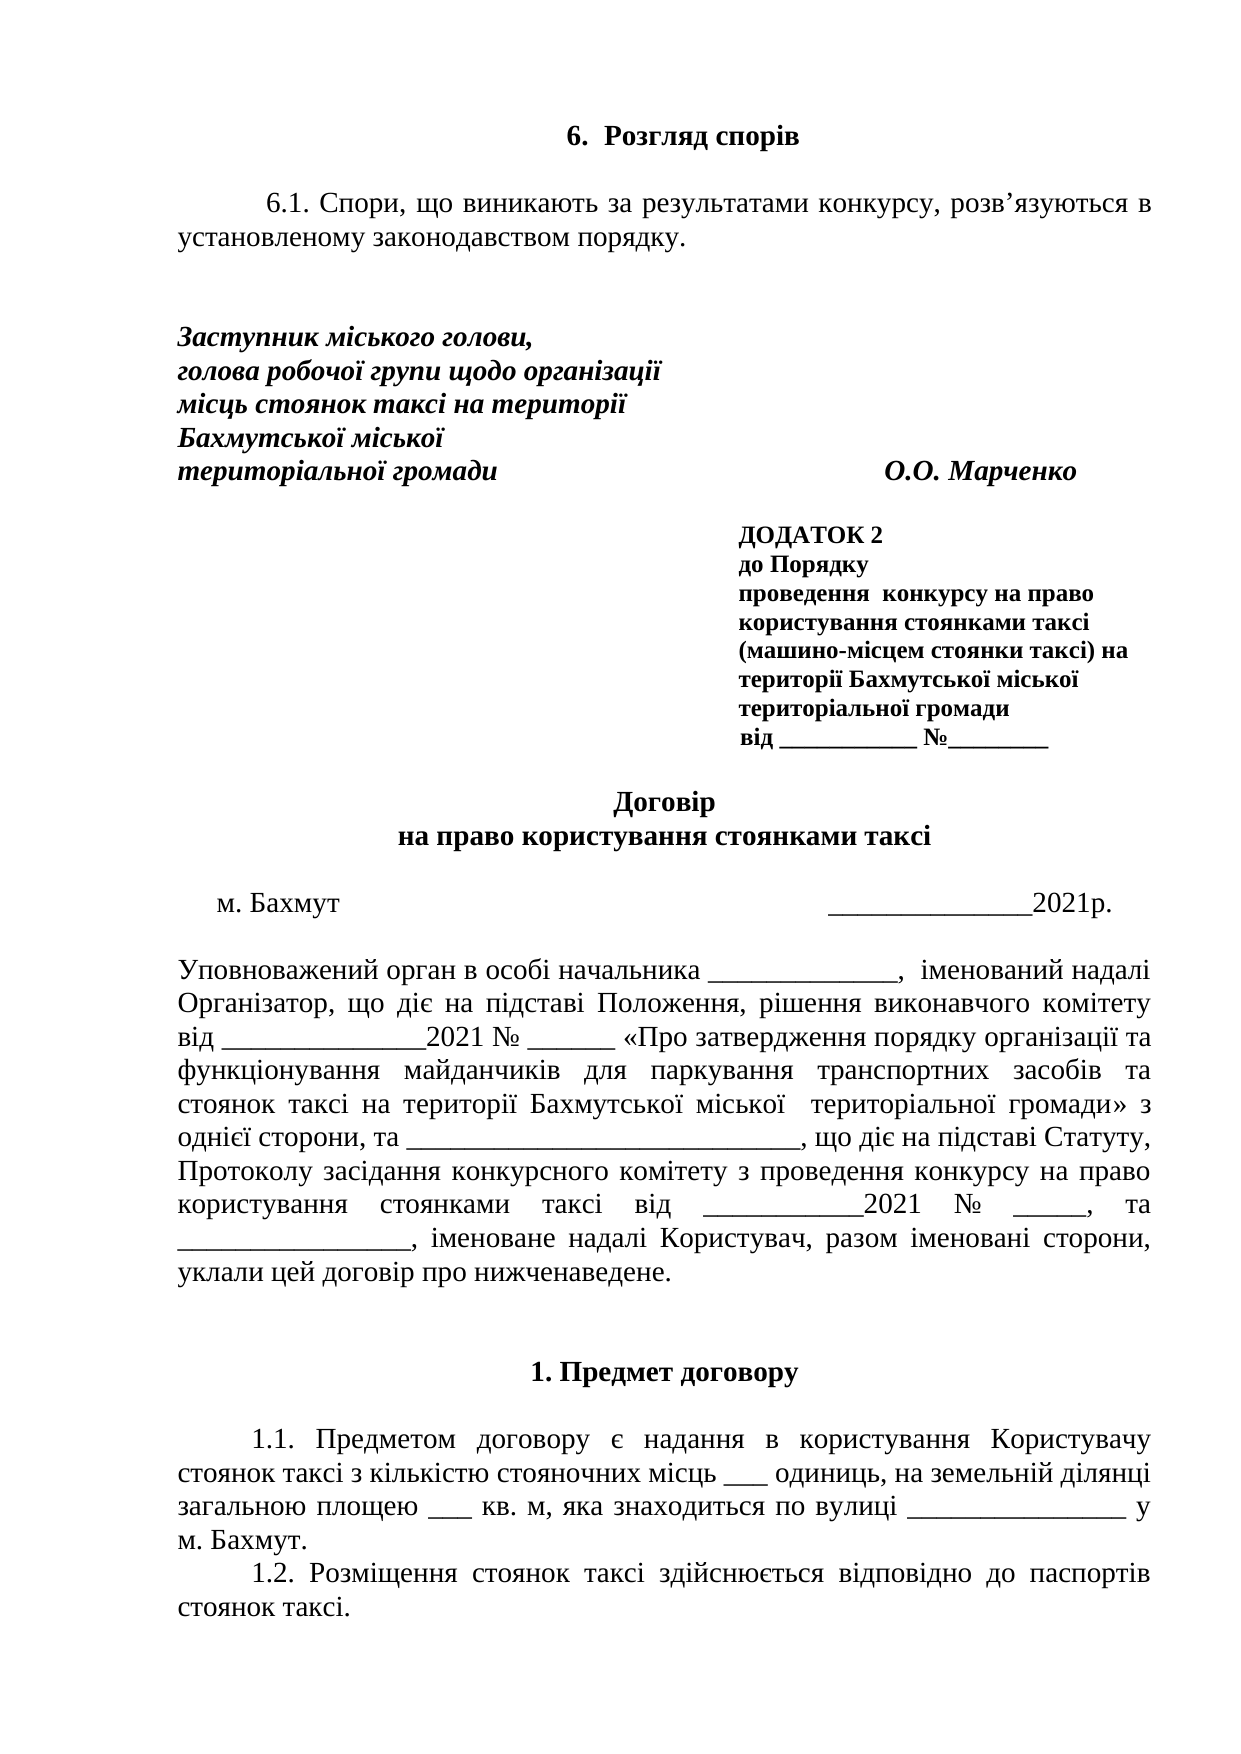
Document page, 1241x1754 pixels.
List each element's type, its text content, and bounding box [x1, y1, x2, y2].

text ДОДАТОК 2 [738, 521, 1152, 549]
list Розгляд спорів [215, 118, 1152, 152]
text Заступник міського голови, [177, 319, 1152, 353]
text 1. Предмет договору [177, 1354, 1152, 1388]
text Договір [177, 784, 1152, 818]
text на право користування стоянками таксі [177, 818, 1152, 851]
text Уповноважений орган в особі начальника _____________, іменований надалі Організатор, що діє на підставі Положення, рішення виконавчого комітету від ______________2021 № ______ «Про затвердження порядку організації та функціонування майданчиків для паркування транспортних засобів та стоянок таксі на території Бахмутської міської територіальної громади» з однієї сторони, та ___________________________, що діє на підставі Статуту, Протоколу засідання конкурсного комітету з проведення конкурсу на право користування стоянками таксі від ___________2021 № _____, та ________________, іменоване надалі Користувач, разом іменовані сторони, уклали цей договір про нижченаведене. [177, 952, 1152, 1287]
text від ___________ №________ [177, 722, 1152, 751]
text територіальної громади О.О. Марченко [177, 453, 1152, 487]
text Бахмутської міської [177, 420, 1152, 453]
text 1.1. Предметом договору є надання в користування Користувачу стоянок таксі з кількістю стояночних місць ___ одиниць, на земельній ділянці загальною площею ___ кв. м, яка знаходиться по вулиці _______________ у м. Бахмут. [177, 1421, 1152, 1556]
text 1.2. Розміщення стоянок таксі здійснюється відповідно до паспортів стоянок таксі. [177, 1556, 1152, 1623]
text проведення конкурсу на право користування стоянками таксі (машино-місцем стоянки таксі) на території Бахмутської міської територіальної громади [738, 578, 1152, 722]
text м. Бахмут ______________2021р. [177, 885, 1152, 918]
text 6.1. Спори, що виникають за результатами конкурсу, розв’язуються в установленому законодавством порядку. [177, 185, 1152, 252]
text до Порядку [738, 549, 1152, 578]
text місць стоянок таксі на території [177, 386, 1152, 420]
text голова робочої групи щодо організації [177, 353, 1152, 386]
